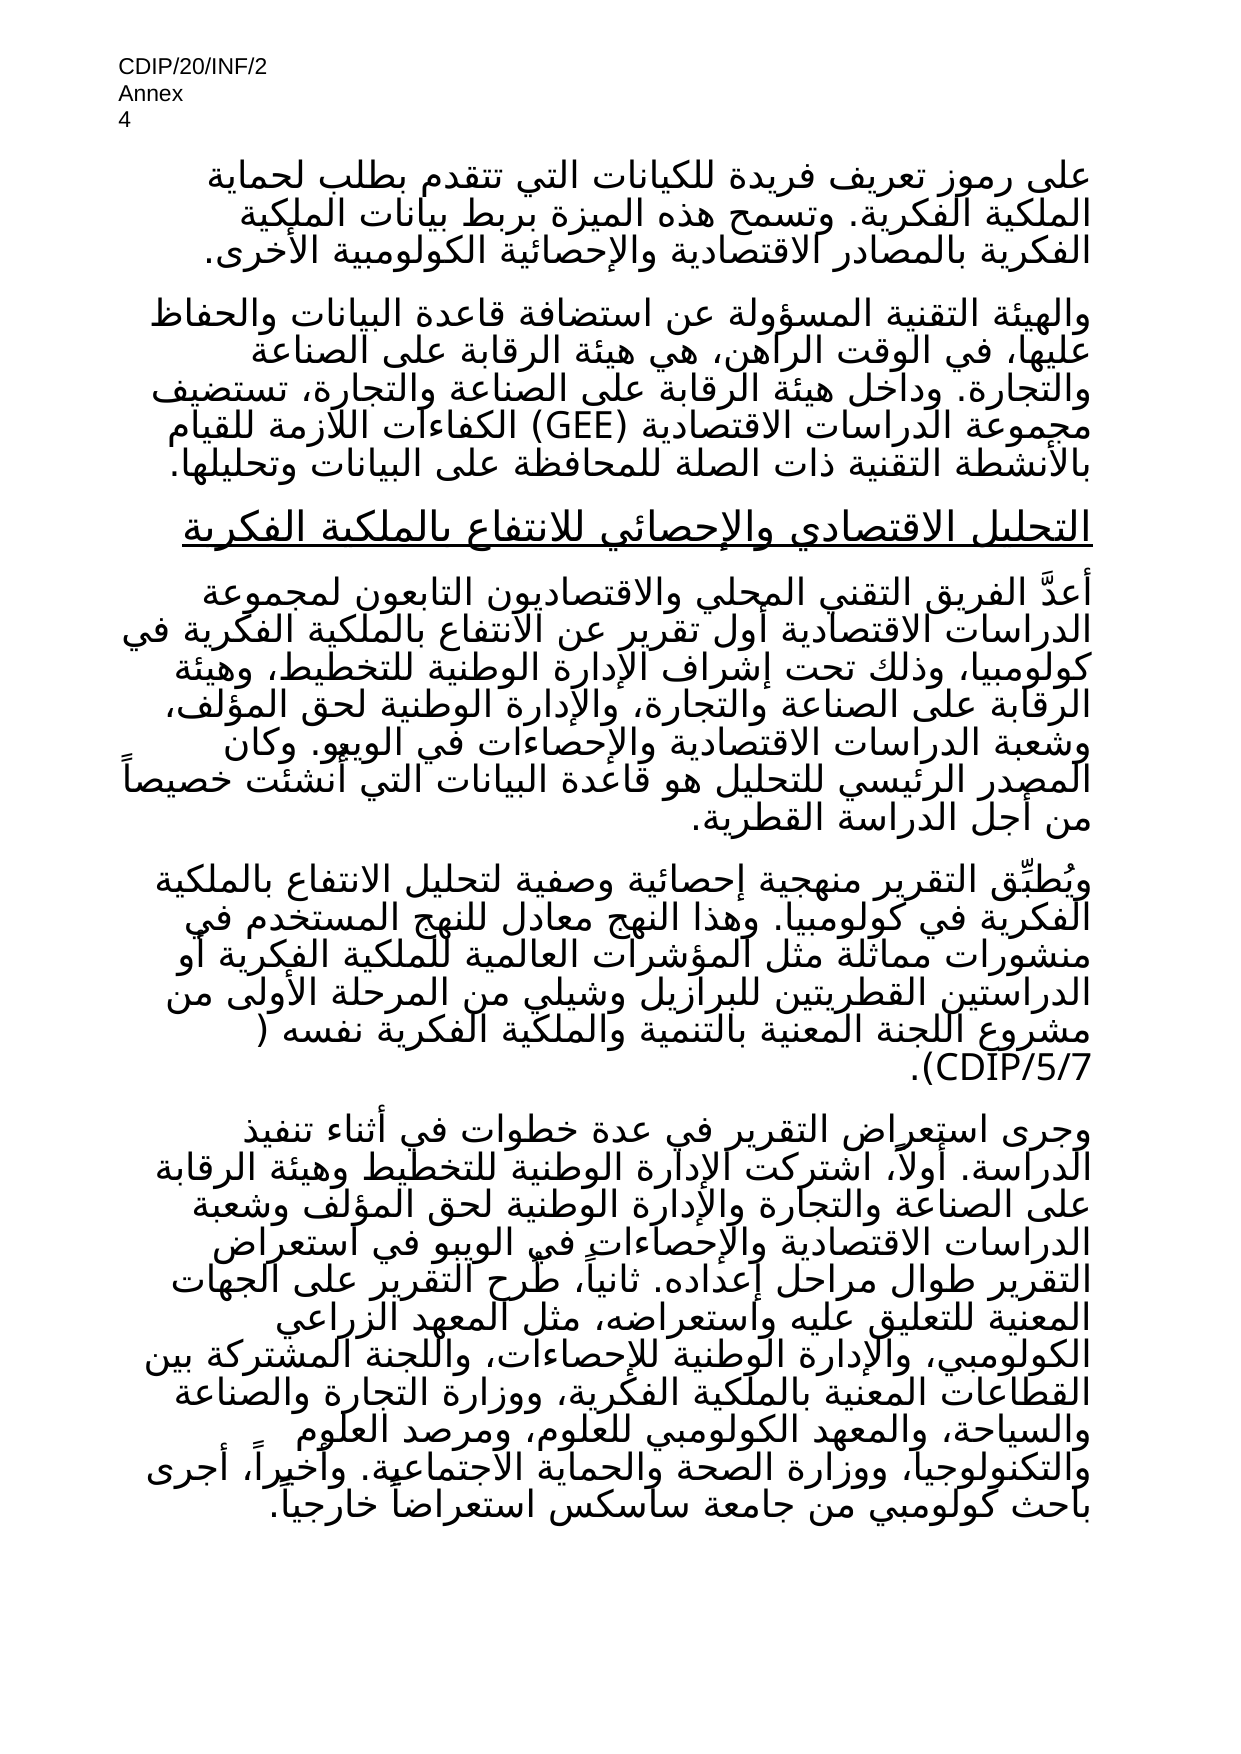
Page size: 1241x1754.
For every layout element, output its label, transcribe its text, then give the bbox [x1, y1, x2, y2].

text أعدَّ الفريق التقني المحلي والاقتصاديون التابعون لمجموعة الدراسات الاقتصادية أول تقرير عن الانتفاع بالملكية الفكرية في كولومبيا، وذلك تحت إشراف الإدارة الوطنية للتخطيط، وهيئة الرقابة على الصناعة والتجارة، والإدارة الوطنية لحق المؤلف، وشعبة الدراسات الاقتصادية والإحصاءات في الويبو. وكان المصدر الرئيسي للتحليل هو قاعدة البيانات التي أُنشئت خصيصاً من أجل الدراسة القطرية. [118, 575, 1092, 838]
text وجرى استعراض التقرير في عدة خطوات في أثناء تنفيذ الدراسة. أولاً، اشتركت الإدارة الوطنية للتخطيط وهيئة الرقابة على الصناعة والتجارة والإدارة الوطنية لحق المؤلف وشعبة الدراسات الاقتصادية والإحصاءات في الويبو في استعراض التقرير طوال مراحل إعداده. ثانياً، طُرح التقرير على الجهات المعنية للتعليق عليه واستعراضه، مثل المعهد الزراعي الكولومبي، والإدارة الوطنية للإحصاءات، واللجنة المشتركة بين القطاعات المعنية بالملكية الفكرية، ووزارة التجارة والصناعة والسياحة، والمعهد الكولومبي للعلوم، ومرصد العلوم والتكنولوجيا، ووزارة الصحة والحماية الاجتماعية. وأخيراً، أجرى باحث كولومبي من جامعة ساسكس استعراضاً خارجياً. [118, 1113, 1092, 1525]
text ويُطبِّق التقرير منهجية إحصائية وصفية لتحليل الانتفاع بالملكية الفكرية في كولومبيا. وهذا النهج معادل للنهج المستخدم في منشورات مماثلة مثل المؤشرات العالمية للملكية الفكرية أو الدراستين القطريتين للبرازيل وشيلي من المرحلة الأولى من مشروع اللجنة المعنية بالتنمية والملكية الفكرية نفسه (CDIP/5/7). [118, 863, 1092, 1088]
text والهيئة التقنية المسؤولة عن استضافة قاعدة البيانات والحفاظ عليها، في الوقت الراهن، هي هيئة الرقابة على الصناعة والتجارة. وداخل هيئة الرقابة على الصناعة والتجارة، تستضيف مجموعة الدراسات الاقتصادية (GEE) الكفاءات اللازمة للقيام بالأنشطة التقنية ذات الصلة للمحافظة على البيانات وتحليلها. [118, 296, 1092, 483]
subtitle التحليل الاقتصادي والإحصائي للانتفاع بالملكية الفكرية [118, 508, 1092, 550]
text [118, 158, 1092, 271]
